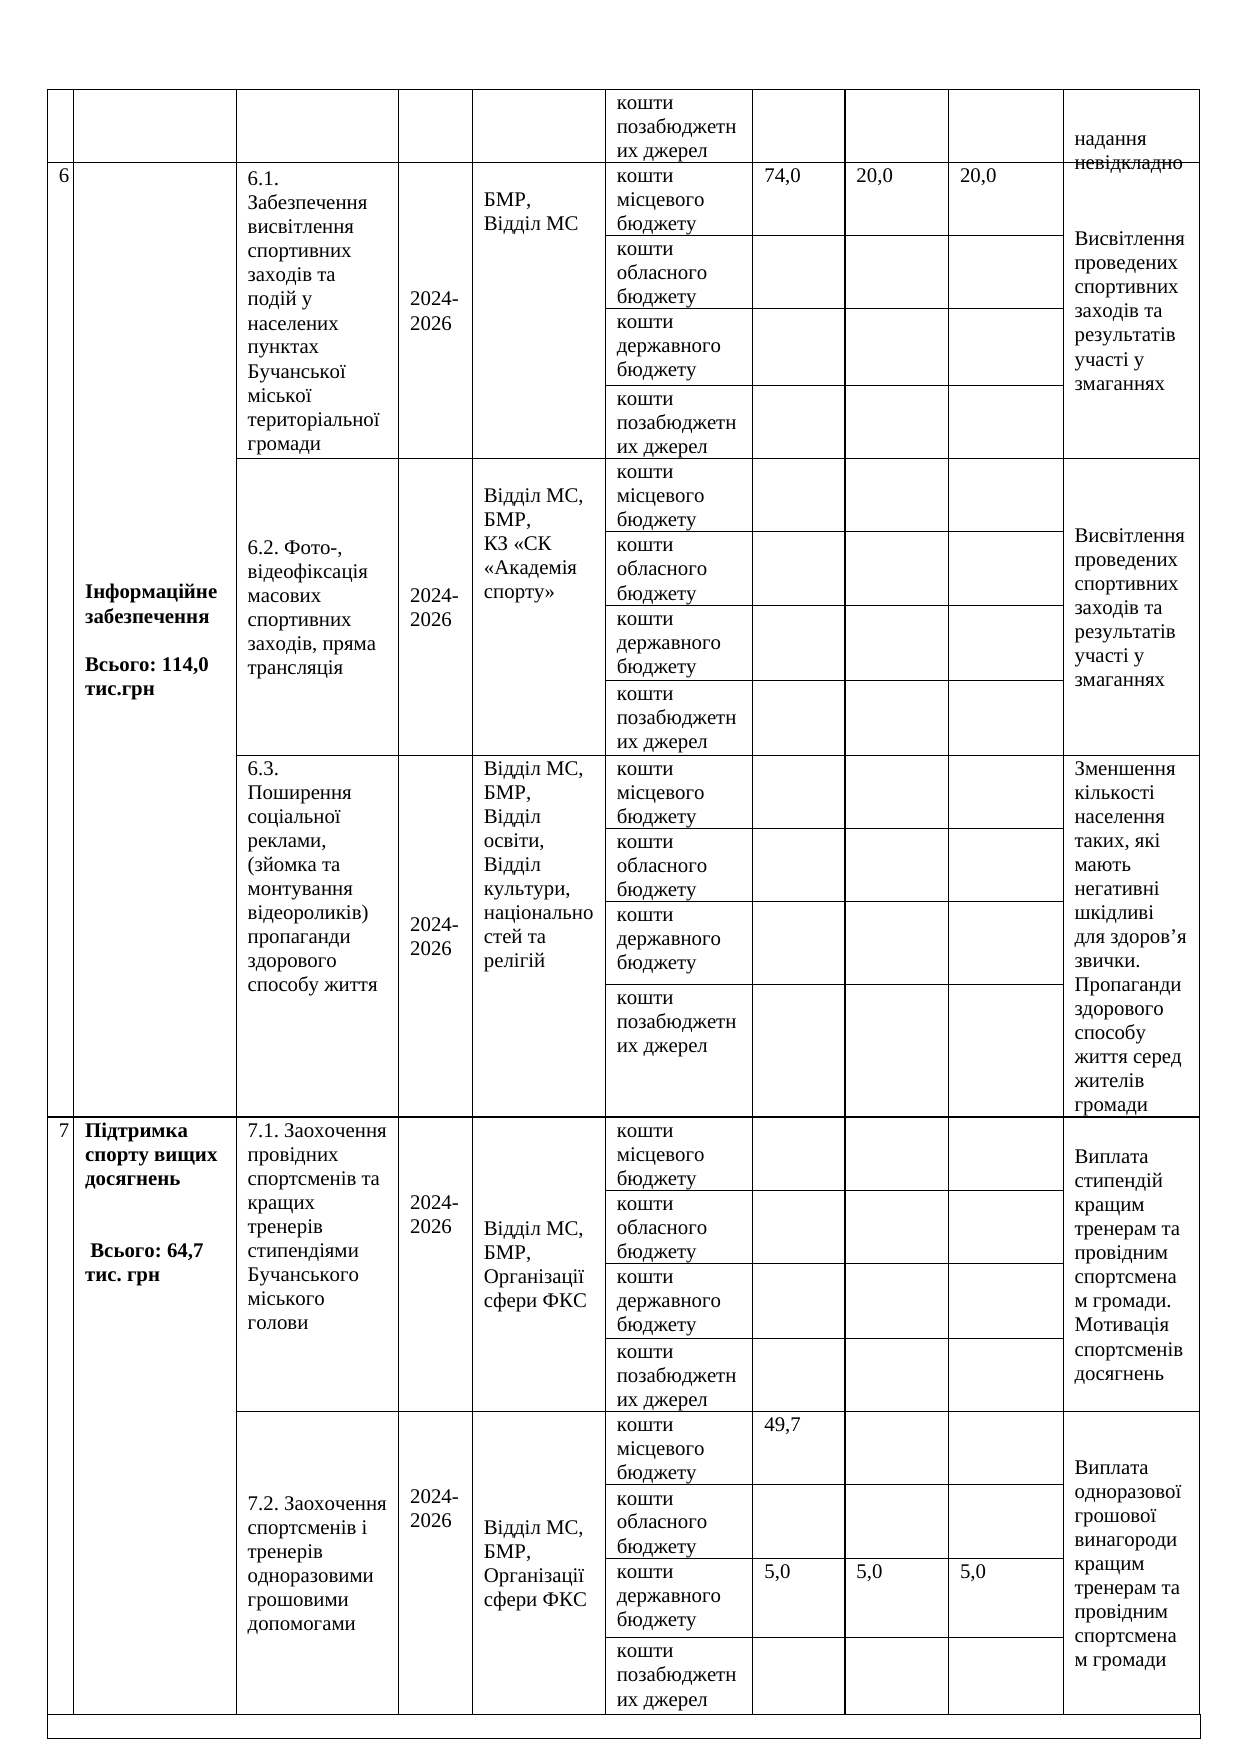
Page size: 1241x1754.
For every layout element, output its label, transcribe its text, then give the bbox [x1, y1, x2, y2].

table_cell [949, 1339, 1063, 1411]
table_cell 5,0 [753, 1559, 844, 1637]
table_cell Виплата стипендій кращим тренерам та провідним спортсменам громади. Мотивація спортсменів досягнень [1064, 1118, 1199, 1411]
table_cell [753, 1339, 844, 1411]
table_cell кошти обласного бюджету [606, 532, 752, 604]
table_cell [846, 902, 948, 984]
table_cell Зменшення кількості населення таких, які мають негативні шкідливі для здоров’я звички. Пропаганди здорового способу життя серед жителів громади [1064, 756, 1199, 1116]
table_cell [949, 532, 1063, 604]
table_cell [846, 1412, 948, 1484]
table_cell Відділ МС, БМР, КЗ «СК «Академія спорту» [473, 459, 605, 754]
table_cell [846, 756, 948, 828]
table_cell [753, 386, 844, 458]
table_cell [949, 1191, 1063, 1263]
table_cell [753, 681, 844, 754]
table_cell 6 [48, 163, 73, 1116]
table_cell [949, 1485, 1063, 1558]
table_cell 2024-2026 [399, 459, 472, 754]
table_cell [949, 309, 1063, 385]
table_cell [949, 756, 1063, 828]
table_cell кошти обласного бюджету [606, 1191, 752, 1263]
table_cell [846, 309, 948, 385]
table_cell [753, 532, 844, 604]
table_cell [949, 90, 1063, 162]
table_cell [753, 606, 844, 679]
table_cell [949, 236, 1063, 308]
table_cell кошти державного бюджету [606, 1264, 752, 1338]
table_cell [949, 829, 1063, 901]
table_cell [846, 1339, 948, 1411]
table_cell [753, 1485, 844, 1558]
table_cell 6.1. Забезпечення висвітлення спортивних заходів та подій у населених пунктах Бучанської міської територіальної громади [237, 163, 398, 458]
table_cell [846, 236, 948, 308]
table_cell [949, 1638, 1063, 1714]
table_cell [753, 1264, 844, 1338]
table_cell кошти обласного бюджету [606, 829, 752, 901]
table_cell 5,0 [949, 1559, 1063, 1637]
table_cell кошти позабюджетних джерел [606, 1638, 752, 1714]
table_cell Висвітлення проведених спортивних заходів та результатів участі у змаганнях [1064, 163, 1199, 458]
table_cell [753, 985, 844, 1116]
table_cell [949, 459, 1063, 531]
table_cell 2024-2026 [399, 163, 472, 458]
table_cell кошти позабюджетних джерел [606, 985, 752, 1116]
table_cell [949, 1264, 1063, 1338]
table_cell Підтримка спорту вищих досягнень Всього: 64,7 тис. грн [74, 1118, 236, 1714]
table_cell кошти місцевого бюджету [606, 756, 752, 828]
table_cell 20,0 [846, 163, 948, 235]
table_cell кошти державного бюджету [606, 309, 752, 385]
table_cell 7.1. Заохочення провідних спортсменів та кращих тренерів стипендіями Бучанського міського голови [237, 1118, 398, 1411]
table_cell кошти позабюджетних джерел [606, 1339, 752, 1411]
table_cell [753, 309, 844, 385]
table_cell Відділ МС, БМР, Організації сфери ФКС [473, 1118, 605, 1411]
table_cell [846, 1485, 948, 1558]
table_cell 74,0 [753, 163, 844, 235]
table_cell [949, 681, 1063, 754]
table_cell [949, 386, 1063, 458]
table_cell [846, 386, 948, 458]
table_cell Інформаційне забезпечення Всього: 114,0 тис.грн [74, 163, 236, 1116]
table_cell 2024-2026 [399, 756, 472, 1116]
table_cell [949, 985, 1063, 1116]
table_cell Відділ МС, БМР, Організації сфери ФКС [473, 1412, 605, 1714]
table_cell 6.2. Фото-, відеофіксація масових спортивних заходів, пряма трансляція [237, 459, 398, 754]
table_cell [753, 756, 844, 828]
table_cell [753, 1118, 844, 1190]
table_cell [846, 1191, 948, 1263]
table_cell кошти місцевого бюджету [606, 163, 752, 235]
table_cell [846, 829, 948, 901]
table_cell 5,0 [846, 1559, 948, 1637]
table_cell [753, 1191, 844, 1263]
table_cell 6.3. Поширення соціальної реклами, (зйомка та монтування відеороликів) пропаганди здорового способу життя [237, 756, 398, 1116]
table_cell [753, 1638, 844, 1714]
table_cell [846, 1638, 948, 1714]
table_cell [949, 1118, 1063, 1190]
table_cell [949, 606, 1063, 679]
table_cell [949, 1412, 1063, 1484]
table_cell кошти місцевого бюджету [606, 459, 752, 531]
table_cell 2024-2026 [399, 1412, 472, 1714]
table_cell Виплата одноразової грошової винагороди кращим тренерам та провідним спортсменам громади [1064, 1412, 1199, 1714]
table_cell [753, 829, 844, 901]
table_cell [846, 90, 948, 162]
table_cell 49,7 [753, 1412, 844, 1484]
table_cell кошти обласного бюджету [606, 236, 752, 308]
table_cell [846, 532, 948, 604]
table_cell 7 [48, 1118, 73, 1714]
table_cell Відділ МС, БМР, Відділ освіти, Відділ культури, національностей та релігій [473, 756, 605, 1116]
table_cell [753, 236, 844, 308]
table_cell кошти державного бюджету [606, 606, 752, 679]
table_cell Висвітлення проведених спортивних заходів та результатів участі у змаганнях [1064, 459, 1199, 754]
table_cell 2024-2026 [399, 1118, 472, 1411]
table_cell [846, 459, 948, 531]
table_cell кошти позабюджетних джерел [606, 681, 752, 754]
table_cell [753, 902, 844, 984]
table_cell кошти державного бюджету [606, 902, 752, 984]
table_cell [846, 1264, 948, 1338]
table_cell [846, 681, 948, 754]
table_cell кошти обласного бюджету [606, 1485, 752, 1558]
table_cell [846, 606, 948, 679]
table_cell кошти місцевого бюджету [606, 1118, 752, 1190]
table_cell кошти державного бюджету [606, 1559, 752, 1637]
table_cell [753, 459, 844, 531]
table_cell [949, 902, 1063, 984]
table_cell [846, 985, 948, 1116]
table_cell 7.2. Заохочення спортсменів і тренерів одноразовими грошовими допомогами [237, 1412, 398, 1714]
table_cell 20,0 [949, 163, 1063, 235]
table_cell кошти місцевого бюджету [606, 1412, 752, 1484]
table_cell [753, 90, 844, 162]
table_cell [48, 1715, 1200, 1738]
table_cell [846, 1118, 948, 1190]
table_cell кошти позабюджетних джерел [606, 90, 752, 162]
table_cell кошти позабюджетних джерел [606, 386, 752, 458]
table_cell БМР, Відділ МС [473, 163, 605, 458]
